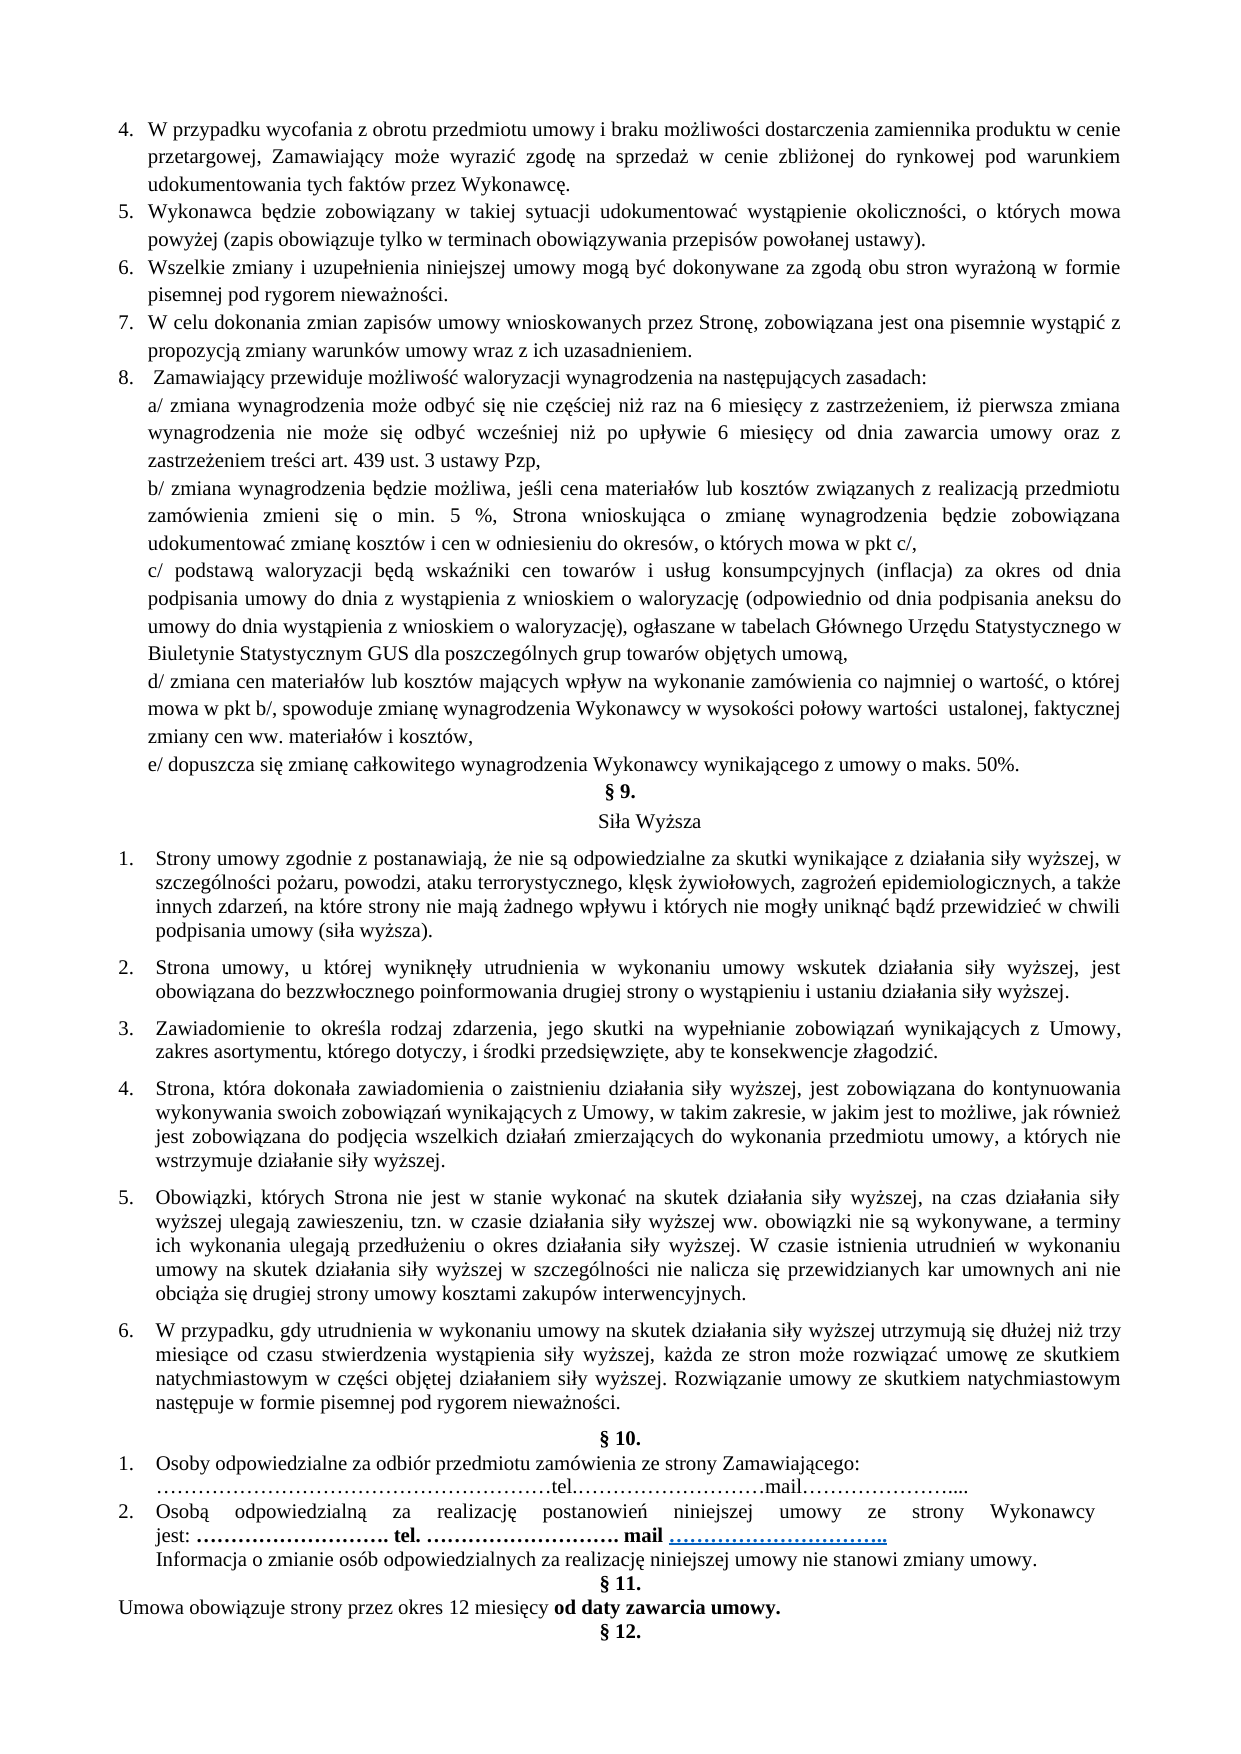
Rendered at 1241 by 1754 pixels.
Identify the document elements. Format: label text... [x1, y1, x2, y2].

text § 9. [118, 779, 1122, 803]
list Obowiązki, których Strona nie jest w stanie wykonać na skutek działania siły wyższej, na czas działania siły wyższej ulegają zawieszeniu, tzn. w czasie działania siły wyższej ww. obowiązki nie są wykonywane, a terminy ich wykonania ulegają przedłużeniu o okres działania siły wyższej. W czasie istnienia utrudnień w wykonaniu umowy na skutek działania siły wyższej w szczególności nie nalicza się przewidzianych kar umownych ani nie obciąża się drugiej strony umowy kosztami zakupów interwencyjnych. [118, 1185, 1122, 1305]
list Zamawiający przewiduje możliwość waloryzacji wynagrodzenia na następujących zasadach: [118, 365, 1122, 389]
text § 11. [118, 1571, 1122, 1595]
text Informacja o zmianie osób odpowiedzialnych za realizację niniejszej umowy nie stanowi zmiany umowy. [156, 1547, 1122, 1571]
text a/ zmiana wynagrodzenia może odbyć się nie częściej niż raz na 6 miesięcy z zastrzeżeniem, iż pierwsza zmiana wynagrodzenia nie może się odbyć wcześniej niż po upływie 6 miesięcy od dnia zawarcia umowy oraz z zastrzeżeniem treści art. 439 ust. 3 ustawy Pzp, [148, 393, 1122, 472]
list W celu dokonania zmian zapisów umowy wnioskowanych przez Stronę, zobowiązana jest ona pisemnie wystąpić z propozycją zmiany warunków umowy wraz z ich uzasadnieniem. [118, 310, 1122, 362]
list Strony umowy zgodnie z postanawiają, że nie są odpowiedzialne za skutki wynikające z działania siły wyższej, w szczególności pożaru, powodzi, ataku terrorystycznego, klęsk żywiołowych, zagrożeń epidemiologicznych, a także innych zdarzeń, na które strony nie mają żadnego wpływu i których nie mogły uniknąć bądź przewidzieć w chwili podpisania umowy (siła wyższa). [118, 846, 1122, 942]
list Strona umowy, u której wyniknęły utrudnienia w wykonaniu umowy wskutek działania siły wyższej, jest obowiązana do bezzwłocznego poinformowania drugiej strony o wystąpieniu i ustaniu działania siły wyższej. [118, 955, 1122, 1003]
list Wszelkie zmiany i uzupełnienia niniejszej umowy mogą być dokonywane za zgodą obu stron wyrażoną w formie pisemnej pod rygorem nieważności. [118, 255, 1122, 306]
text § 10. [118, 1426, 1122, 1450]
list Osoby odpowiedzialne za odbiór przedmiotu zamówienia ze strony Zamawiającego: [118, 1450, 1122, 1474]
list Zawiadomienie to określa rodzaj zdarzenia, jego skutki na wypełnianie zobowiązań wynikających z Umowy, zakres asortymentu, którego dotyczy, i środki przedsięwzięte, aby te konsekwencje złagodzić. [118, 1015, 1122, 1063]
text Siła Wyższa [598, 809, 1122, 833]
list Strona, która dokonała zawiadomienia o zaistnieniu działania siły wyższej, jest zobowiązana do kontynuowania wykonywania swoich zobowiązań wynikających z Umowy, w takim zakresie, w jakim jest to możliwe, jak również jest zobowiązana do podjęcia wszelkich działań zmierzających do wykonania przedmiotu umowy, a których nie wstrzymuje działanie siły wyższej. [118, 1076, 1122, 1172]
list W przypadku, gdy utrudnienia w wykonaniu umowy na skutek działania siły wyższej utrzymują się dłużej niż trzy miesiące od czasu stwierdzenia wystąpienia siły wyższej, każda ze stron może rozwiązać umowę ze skutkiem natychmiastowym w części objętej działaniem siły wyższej. Rozwiązanie umowy ze skutkiem natychmiastowym następuje w formie pisemnej pod rygorem nieważności. [118, 1318, 1122, 1414]
text § 12. [118, 1619, 1122, 1643]
text b/ zmiana wynagrodzenia będzie możliwa, jeśli cena materiałów lub kosztów związanych z realizacją przedmiotu zamówienia zmieni się o min. 5 %, Strona wnioskująca o zmianę wynagrodzenia będzie zobowiązana udokumentować zmianę kosztów i cen w odniesieniu do okresów, o których mowa w pkt c/, [148, 476, 1122, 555]
list W przypadku wycofania z obrotu przedmiotu umowy i braku możliwości dostarczenia zamiennika produktu w cenie przetargowej, Zamawiający może wyrazić zgodę na sprzedaż w cenie zbliżonej do rynkowej pod warunkiem udokumentowania tych faktów przez Wykonawcę. [118, 117, 1122, 196]
list Osobą odpowiedzialną za realizację postanowień niniejszej umowy ze strony Wykonawcy jest: ………………………. tel. ………………………. mail ………………………….. [118, 1498, 1122, 1547]
text d/ zmiana cen materiałów lub kosztów mających wpływ na wykonanie zamówienia co najmniej o wartość, o której mowa w pkt b/, spowoduje zmianę wynagrodzenia Wykonawcy w wysokości połowy wartości ustalonej, faktycznej zmiany cen ww. materiałów i kosztów, [148, 669, 1122, 748]
text e/ dopuszcza się zmianę całkowitego wynagrodzenia Wykonawcy wynikającego z umowy o maks. 50%. [118, 752, 1122, 776]
list Wykonawca będzie zobowiązany w takiej sytuacji udokumentować wystąpienie okoliczności, o których mowa powyżej (zapis obowiązuje tylko w terminach obowiązywania przepisów powołanej ustawy). [118, 199, 1122, 251]
text c/ podstawą waloryzacji będą wskaźniki cen towarów i usług konsumpcyjnych (inflacja) za okres od dnia podpisania umowy do dnia z wystąpienia z wnioskiem o waloryzację (odpowiednio od dnia podpisania aneksu do umowy do dnia wystąpienia z wnioskiem o waloryzację), ogłaszane w tabelach Głównego Urzędu Statystycznego w Biuletynie Statystycznym GUS dla poszczególnych grup towarów objętych umową, [148, 558, 1122, 665]
text …………………………………………………tel.………………………mail………………….... [156, 1474, 1122, 1498]
text Umowa obowiązuje strony przez okres 12 miesięcy od daty zawarcia umowy. [118, 1595, 1122, 1619]
